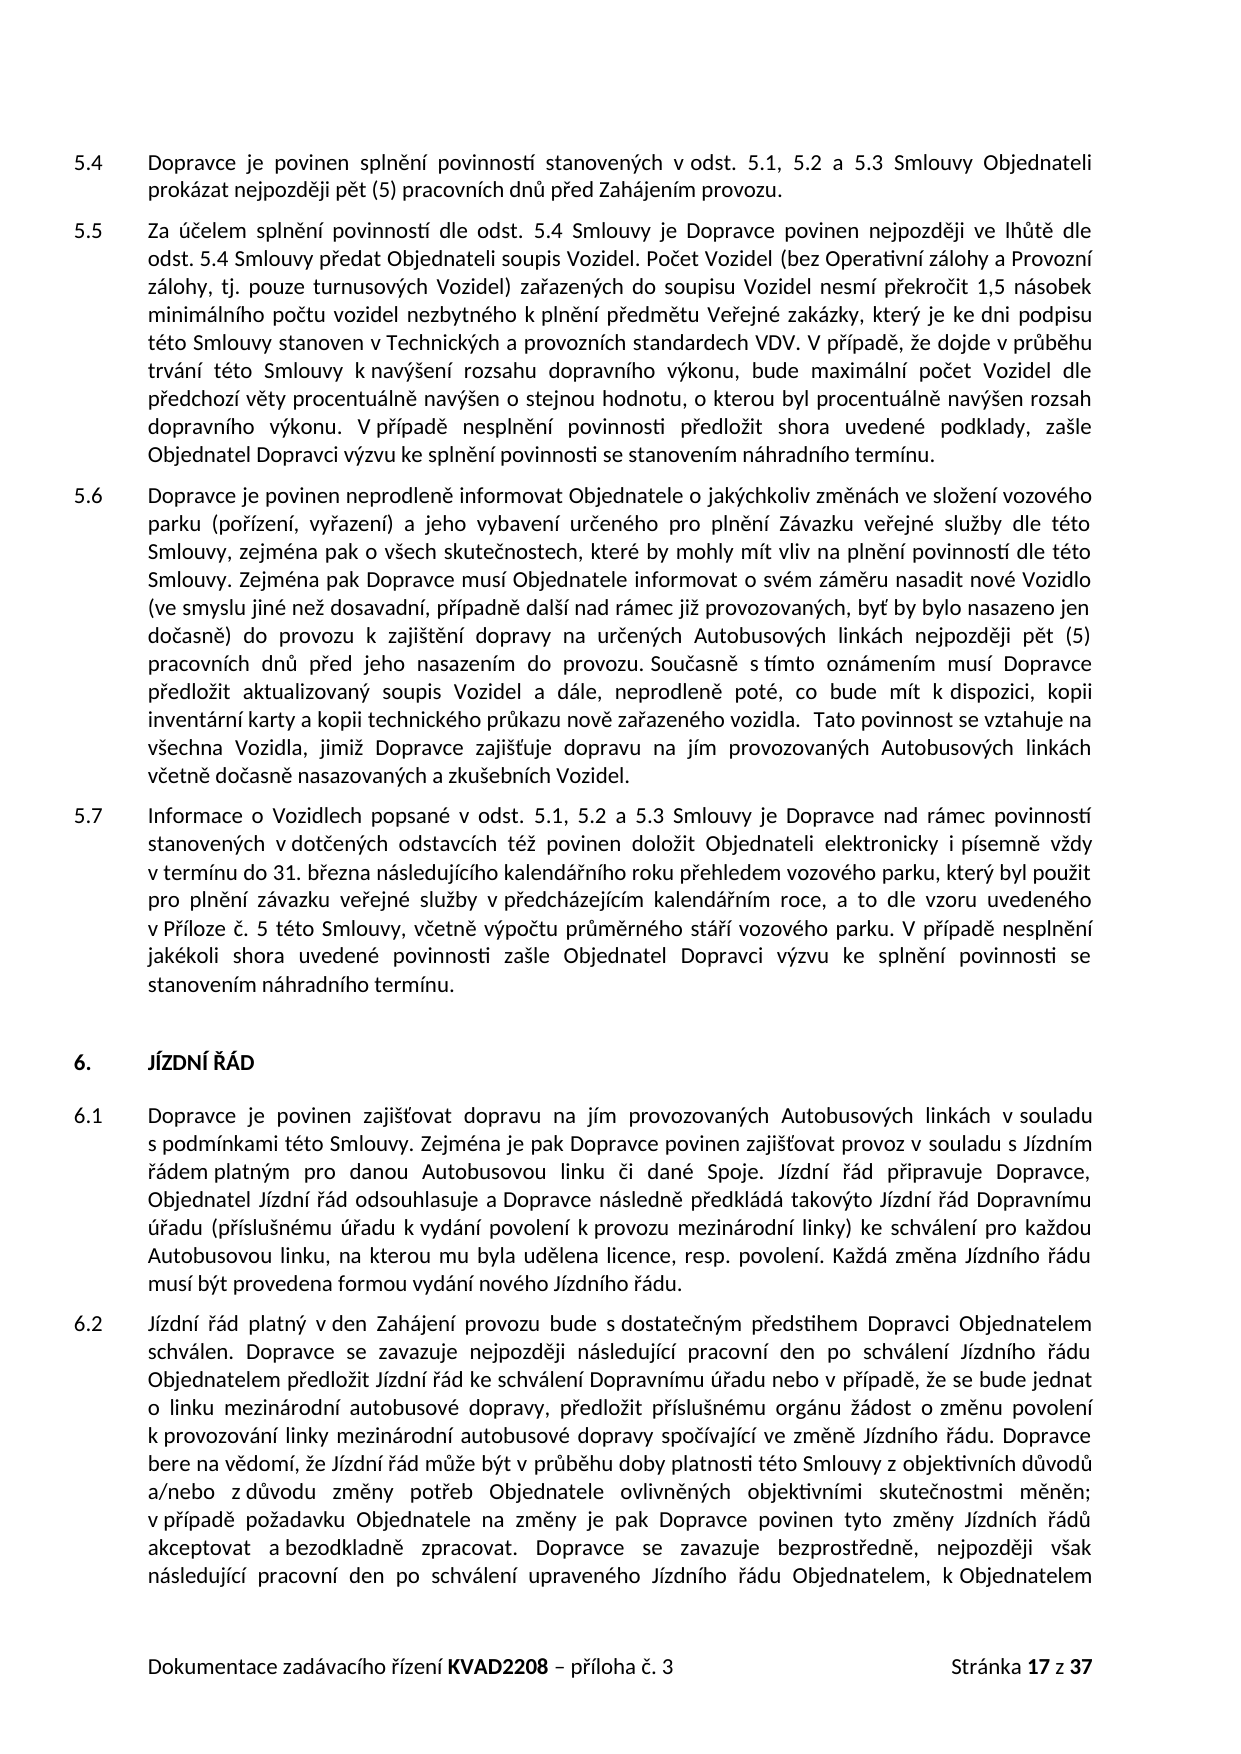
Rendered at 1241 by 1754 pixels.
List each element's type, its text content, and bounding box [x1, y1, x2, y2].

text Dopravce je povinen neprodleně informovat Objednatele o jakýchkoliv změnách ve složení vozového parku (pořízení, vyřazení) a jeho vybavení určeného pro plnění Závazku veřejné služby dle této Smlouvy, zejména pak o všech skutečnostech, které by mohly mít vliv na plnění povinností dle této Smlouvy. Zejména pak Dopravce musí Objednatele informovat o svém záměru nasadit nové Vozidlo (ve smyslu jiné než dosavadní, případně další nad rámec již provozovaných, byť by bylo nasazeno jen dočasně) do provozu k zajištění dopravy na určených Autobusových linkách nejpozději pět (5) pracovních dnů před jeho nasazením do provozu. Současně s tímto oznámením musí Dopravce předložit aktualizovaný soupis Vozidel a dále, neprodleně poté, co bude mít k dispozici, kopii inventární karty a kopii technického průkazu nově zařazeného vozidla. Tato povinnost se vztahuje na všechna Vozidla, jimiž Dopravce zajišťuje dopravu na jím provozovaných Autobusových linkách včetně dočasně nasazovaných a zkušebních Vozidel. [74, 481, 1093, 789]
text Dopravce je povinen zajišťovat dopravu na jím provozovaných Autobusových linkách v souladu s podmínkami této Smlouvy. Zejména je pak Dopravce povinen zajišťovat provoz v souladu s Jízdním řádem platným pro danou Autobusovou linku či dané Spoje. Jízdní řád připravuje Dopravce, Objednatel Jízdní řád odsouhlasuje a Dopravce následně předkládá takovýto Jízdní řád Dopravnímu úřadu (příslušnému úřadu k vydání povolení k provozu mezinárodní linky) ke schválení pro každou Autobusovou linku, na kterou mu byla udělena licence, resp. povolení. Každá změna Jízdního řádu musí být provedena formou vydání nového Jízdního řádu. [74, 1101, 1093, 1297]
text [74, 1309, 1093, 1589]
subtitle Jízdní řád [74, 1048, 1093, 1076]
text Dopravce je povinen splnění povinností stanovených v odst. 5.1, 5.2 a 5.3 Smlouvy Objednateli prokázat nejpozději pět (5) pracovních dnů před Zahájením provozu. [74, 148, 1093, 204]
text Za účelem splnění povinností dle odst. 5.4 Smlouvy je Dopravce povinen nejpozději ve lhůtě dle odst. 5.4 Smlouvy předat Objednateli soupis Vozidel. Počet Vozidel (bez Operativní zálohy a Provozní zálohy, tj. pouze turnusových Vozidel) zařazených do soupisu Vozidel nesmí překročit 1,5 násobek minimálního počtu vozidel nezbytného k plnění předmětu Veřejné zakázky, který je ke dni podpisu této Smlouvy stanoven v Technických a provozních standardech VDV. V případě, že dojde v průběhu trvání této Smlouvy k navýšení rozsahu dopravního výkonu, bude maximální počet Vozidel dle předchozí věty procentuálně navýšen o stejnou hodnotu, o kterou byl procentuálně navýšen rozsah dopravního výkonu. V případě nesplnění povinnosti předložit shora uvedené podklady, zašle Objednatel Dopravci výzvu ke splnění povinnosti se stanovením náhradního termínu. [74, 216, 1093, 468]
text Informace o Vozidlech popsané v odst. 5.1, 5.2 a 5.3 Smlouvy je Dopravce nad rámec povinností stanovených v dotčených odstavcích též povinen doložit Objednateli elektronicky i písemně vždy v termínu do 31. března následujícího kalendářního roku přehledem vozového parku, který byl použit pro plnění závazku veřejné služby v předcházejícím kalendářním roce, a to dle vzoru uvedeného v Příloze č. 5 této Smlouvy, včetně výpočtu průměrného stáří vozového parku. V případě nesplnění jakékoli shora uvedené povinnosti zašle Objednatel Dopravci výzvu ke splnění povinnosti se stanovením náhradního termínu. [74, 802, 1093, 998]
